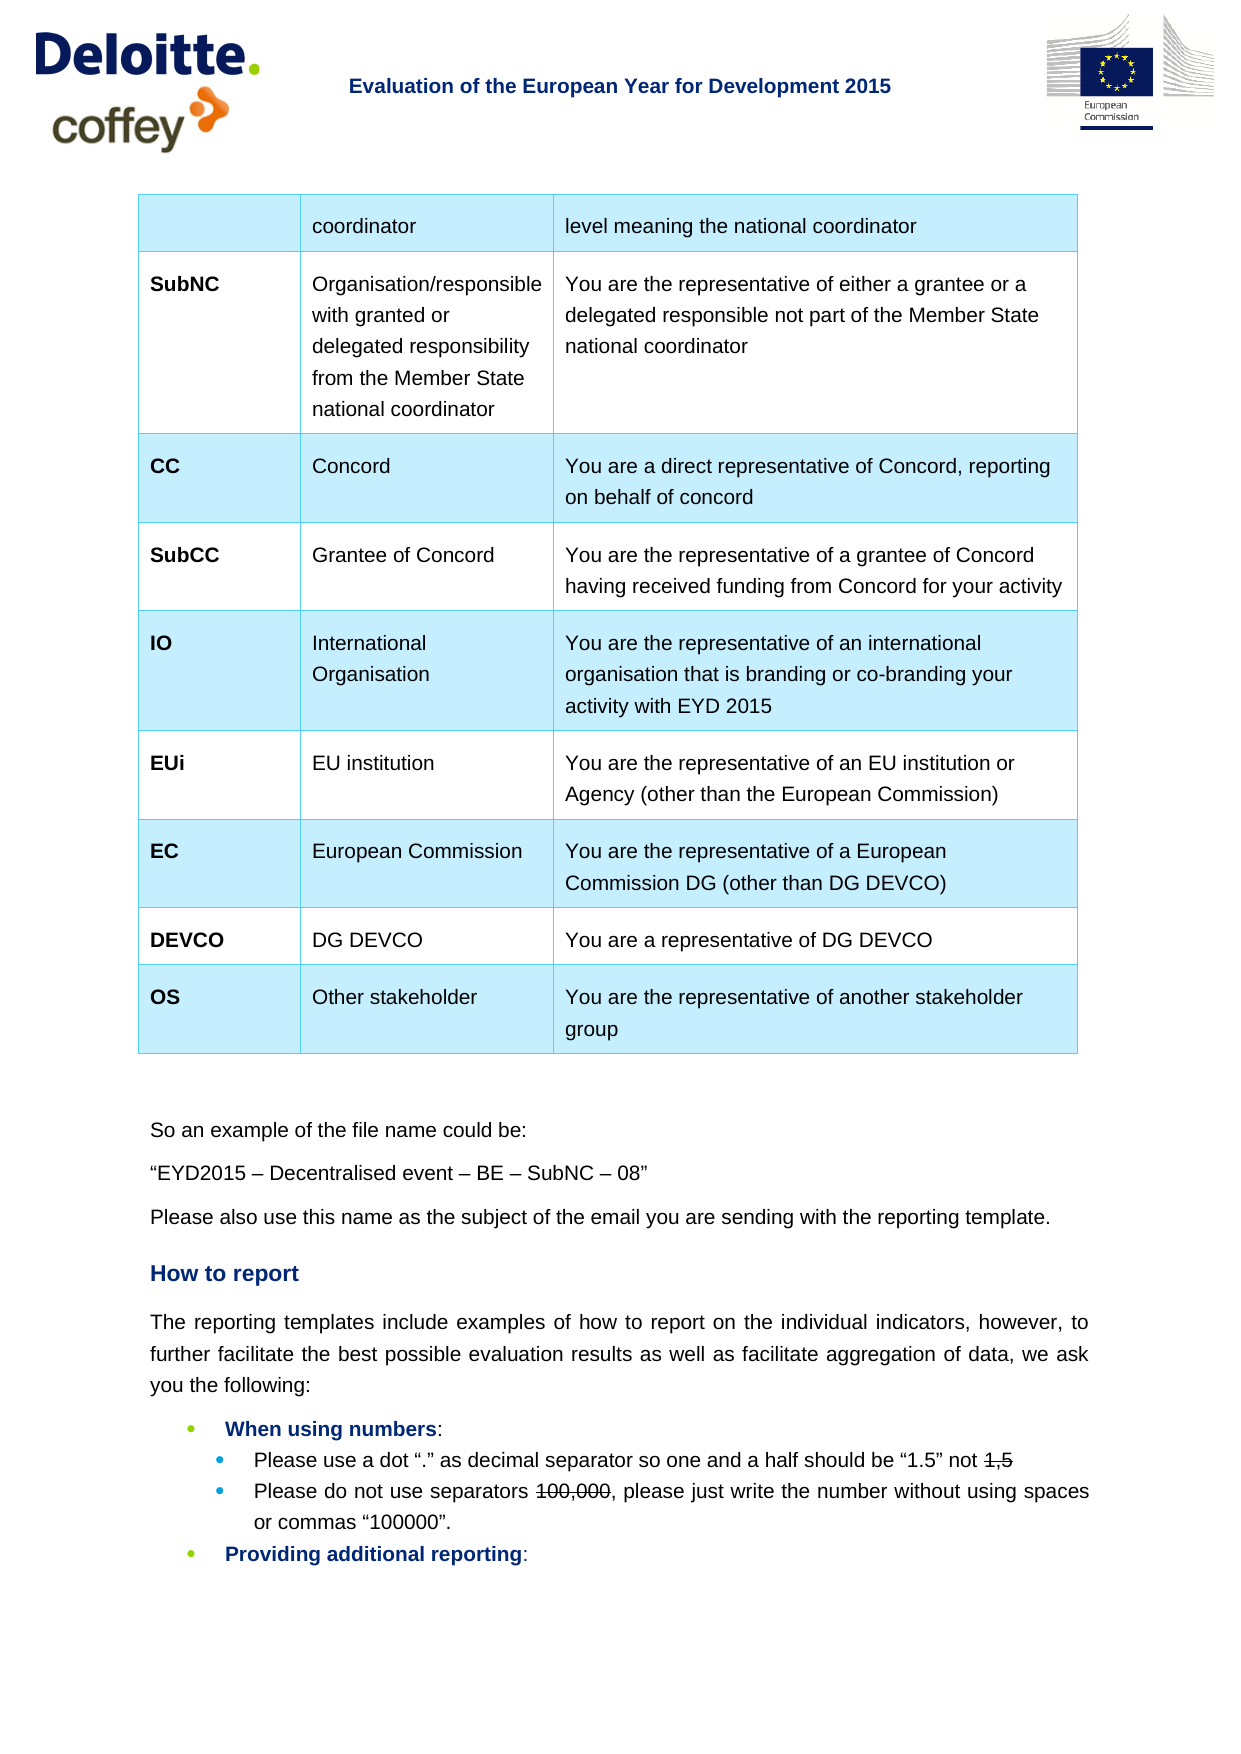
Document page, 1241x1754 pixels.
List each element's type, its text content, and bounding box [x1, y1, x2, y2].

table_cell OS [139, 965, 300, 1053]
table_cell Organisation/responsible with granted or delegated responsibility from the Member State national coordinator [301, 252, 553, 433]
table_cell You are the representative of a European Commission DG (other than DG DEVCO) [554, 820, 1077, 907]
list Please use a dot “.” as decimal separator so one and a half should be “1.5” not 1,5 [216, 1440, 1090, 1472]
table_cell You are the representative of an EU institution or Agency (other than the European Commission) [554, 731, 1077, 818]
list Please do not use separators 100,000, please just write the number without using spaces or commas “100000”. [216, 1472, 1090, 1534]
text The reporting templates include examples of how to report on the individual indicators, however, to further facilitate the best possible evaluation results as well as facilitate aggregation of data, we ask you the following: [150, 1303, 1090, 1397]
table_cell EC [139, 820, 300, 907]
text So an example of the file name could be: [150, 1110, 1090, 1141]
text “EYD2015 – Decentralised event – BE – SubNC – 08” [150, 1154, 1090, 1185]
subtitle How to report [150, 1260, 1090, 1287]
table_cell You are a part of the central team at Member State level meaning the national coordinator [554, 195, 1077, 251]
table_cell SubCC [139, 523, 300, 610]
list Providing additional reporting: [187, 1534, 1090, 1565]
table_cell EU institution [301, 731, 553, 818]
table_cell You are a direct representative of Concord, reporting on behalf of concord [554, 434, 1077, 522]
picture [50, 86, 233, 155]
table_cell Other stakeholder [301, 965, 553, 1053]
table_cell You are the representative of an international organisation that is branding or co-branding your activity with EYD 2015 [554, 611, 1077, 730]
table_cell DG DEVCO [301, 908, 553, 964]
table_cell EUi [139, 731, 300, 818]
table_cell You are a representative of DG DEVCO [554, 908, 1077, 964]
text Please also use this name as the subject of the email you are sending with the reporting template. [150, 1198, 1090, 1229]
picture [1046, 14, 1214, 130]
table_cell You are the representative of another stakeholder group [554, 965, 1077, 1053]
table_cell IO [139, 611, 300, 730]
table_cell You are the representative of a grantee of Concord having received funding from Concord for your activity [554, 523, 1077, 610]
table_cell NC [139, 195, 300, 251]
table_cell Concord [301, 434, 553, 522]
table_cell You are the representative of either a grantee or a delegated responsible not part of the Member State national coordinator [554, 252, 1077, 433]
table_cell SubNC [139, 252, 300, 433]
list When using numbers: [187, 1409, 1090, 1440]
picture [36, 32, 260, 75]
table_cell International Organisation [301, 611, 553, 730]
table_cell European Commission [301, 820, 553, 907]
table_cell DEVCO [139, 908, 300, 964]
table_cell Grantee of Concord [301, 523, 553, 610]
table_cell CC [139, 434, 300, 522]
table_cell Member State national coordinator [301, 195, 553, 251]
